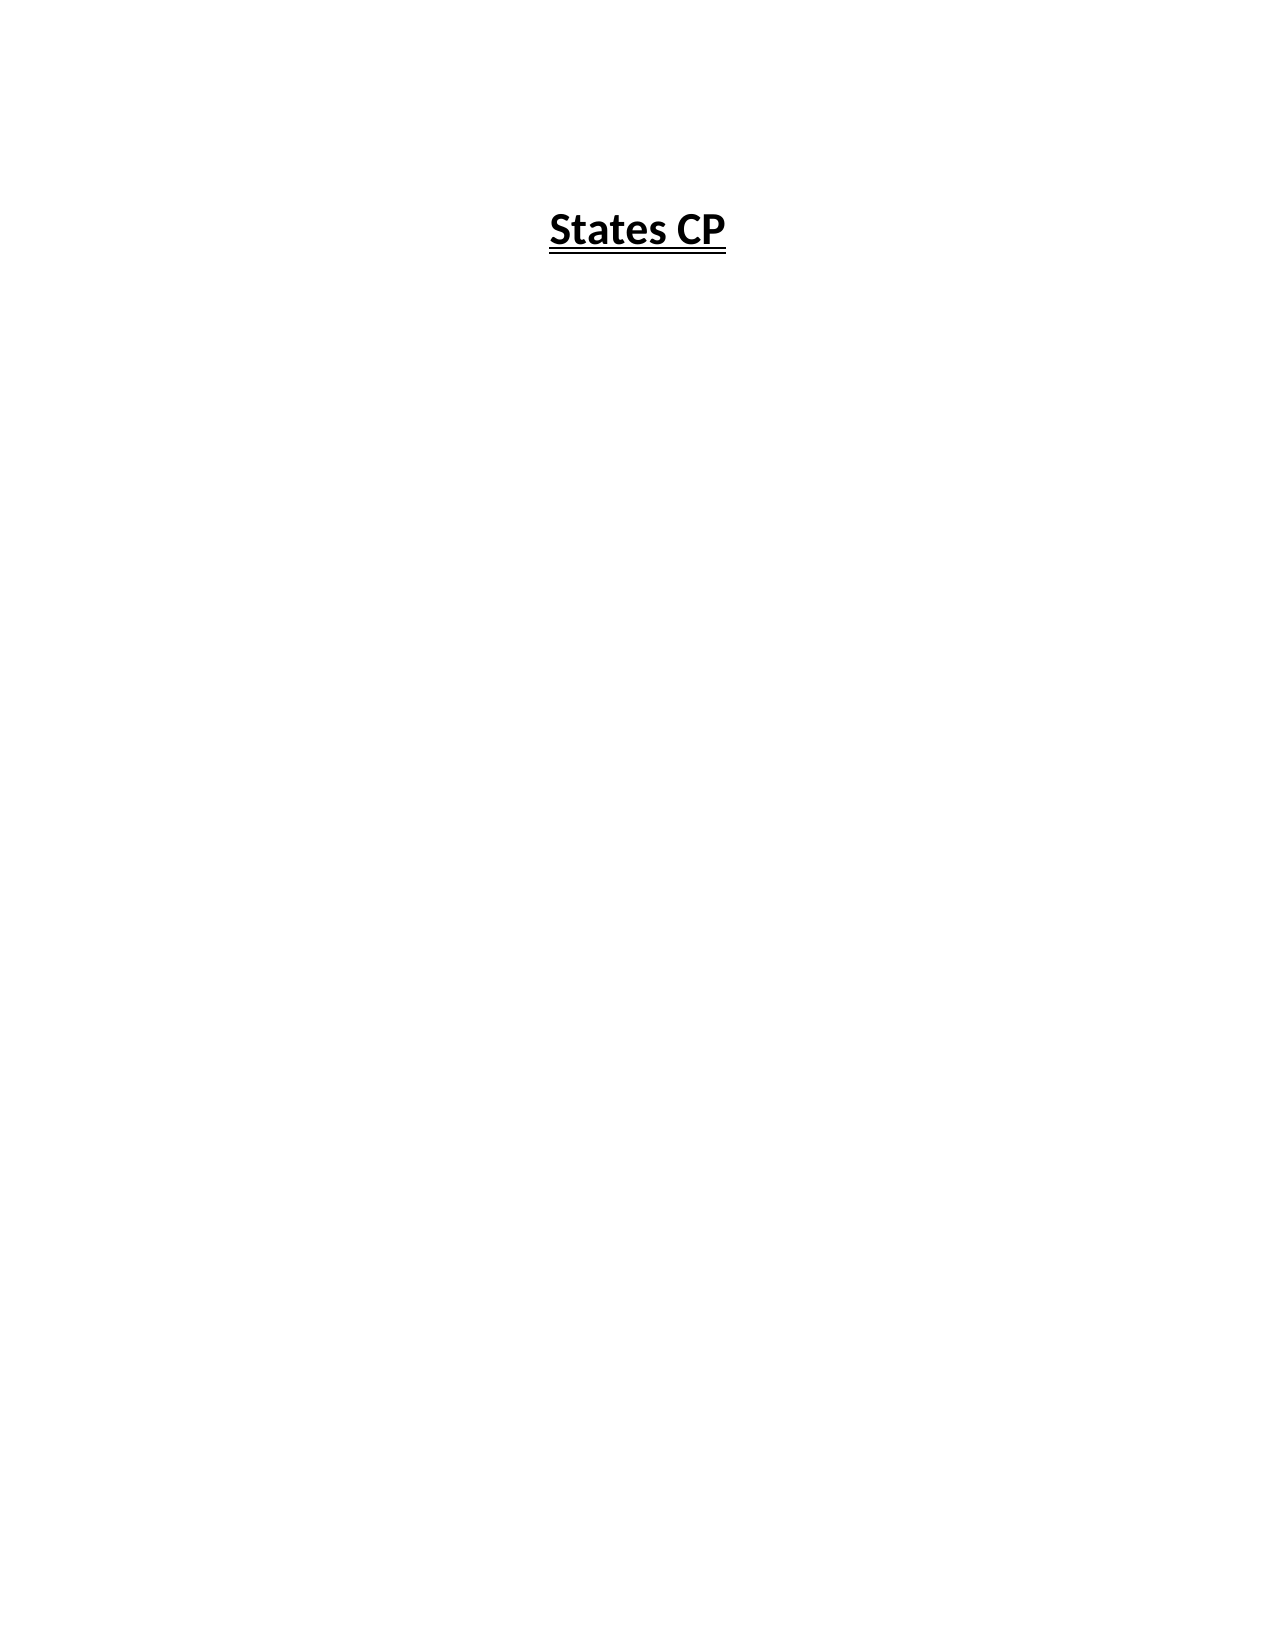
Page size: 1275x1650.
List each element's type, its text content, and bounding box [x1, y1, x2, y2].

subtitle States CP [150, 200, 1125, 256]
